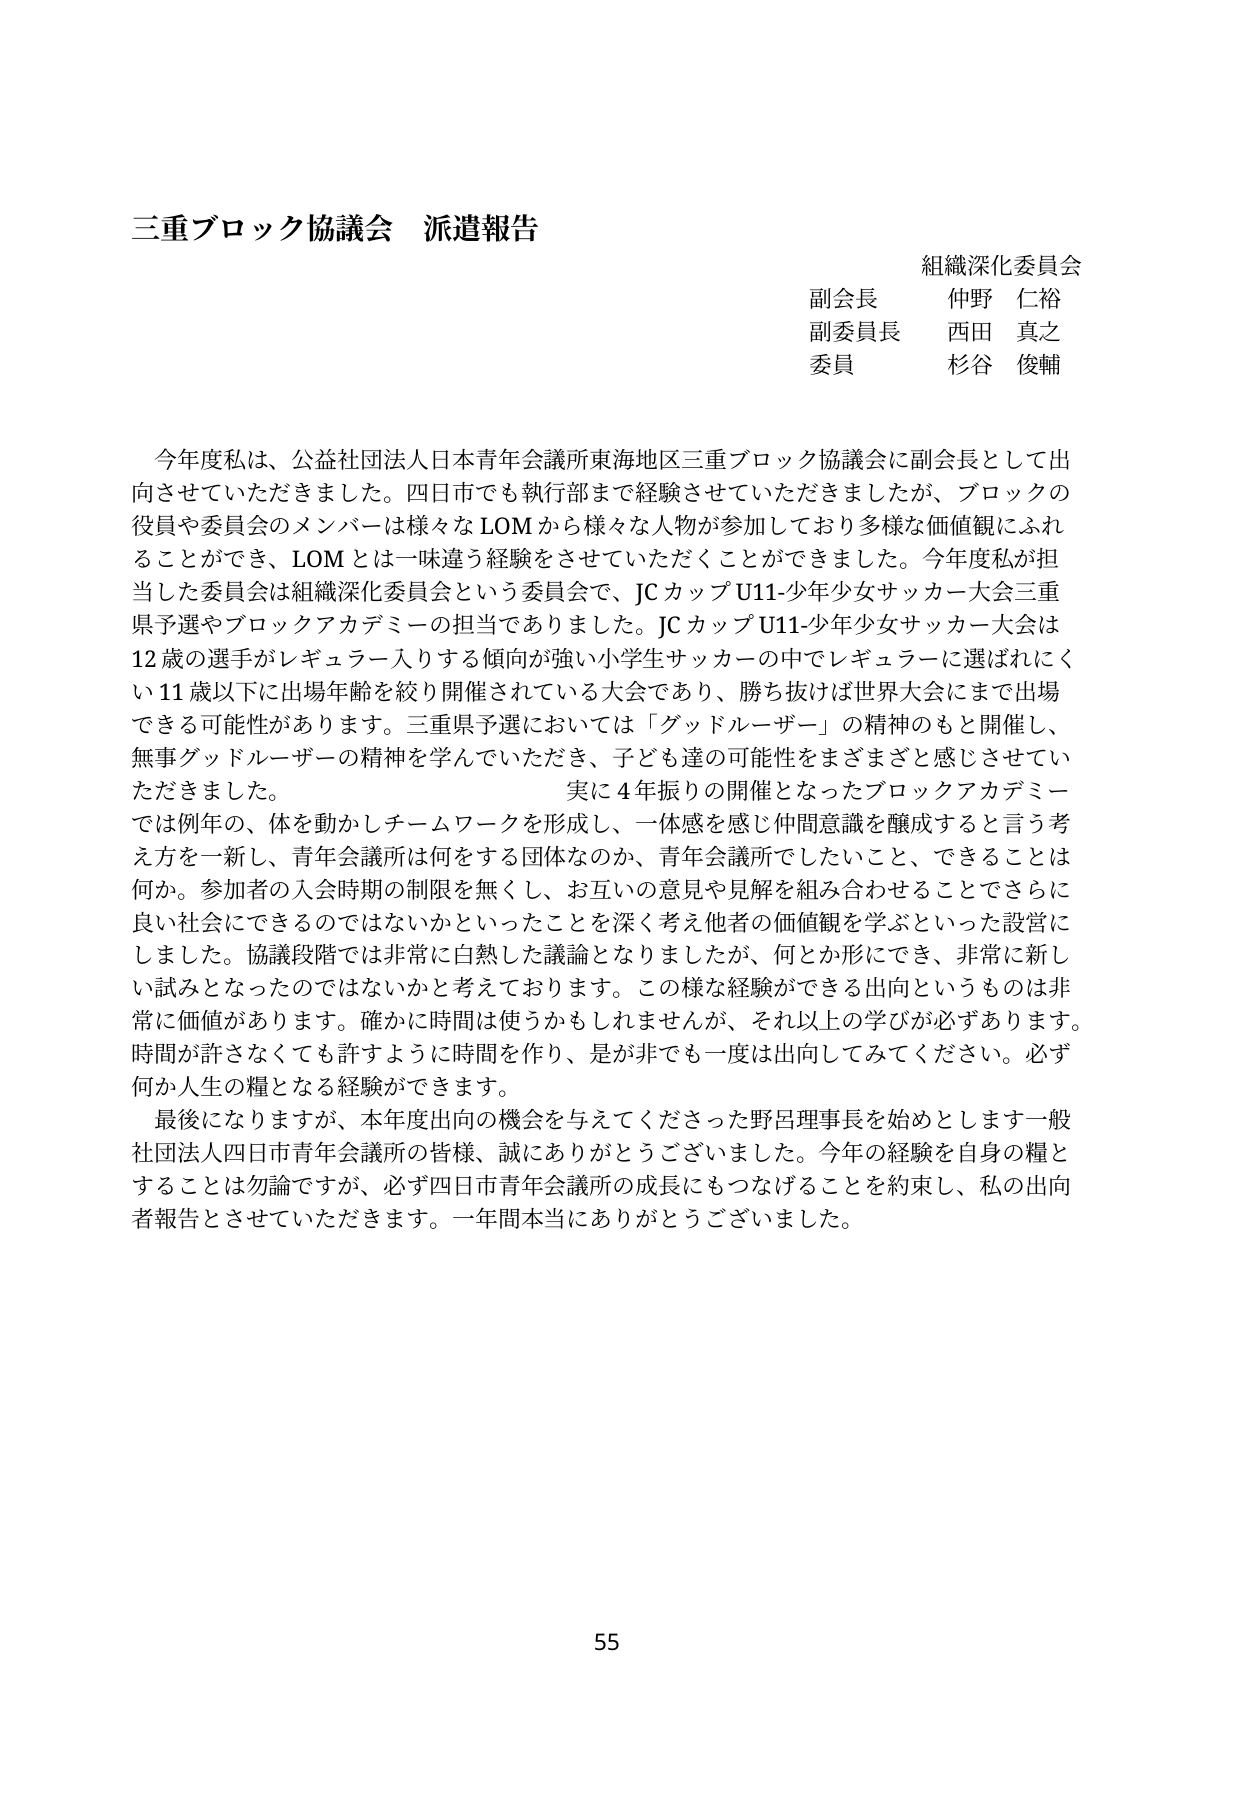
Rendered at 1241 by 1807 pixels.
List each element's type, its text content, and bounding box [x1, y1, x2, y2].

text 今年度私は、公益社団法人日本青年会議所東海地区三重ブロック協議会に副会長として出向させていただきました。四日市でも執行部まで経験させていただきましたが、ブロックの役員や委員会のメンバーは様々なLOMから様々な人物が参加しており多様な価値観にふれることができ、LOMとは一味違う経験をさせていただくことができました。今年度私が担当した委員会は組織深化委員会という委員会で、JCカップU11-少年少女サッカー大会三重県予選やブロックアカデミーの担当でありました。JCカップU11-少年少女サッカー大会は12歳の選手がレギュラー入りする傾向が強い小学生サッカーの中でレギュラーに選ばれにくい11歳以下に出場年齢を絞り開催されている大会であり、勝ち抜けば世界大会にまで出場できる可能性があります。三重県予選においては「グッドルーザー」の精神のもと開催し、無事グッドルーザーの精神を学んでいただき、子ども達の可能性をまざまざと感じさせていただきました。 実に4年振りの開催となったブロックアカデミーでは例年の、体を動かしチームワークを形成し、一体感を感じ仲間意識を醸成すると言う考え方を一新し、青年会議所は何をする団体なのか、青年会議所でしたいこと、できることは何か。参加者の入会時期の制限を無くし、お互いの意見や見解を組み合わせることでさらに良い社会にできるのではないかといったことを深く考え他者の価値観を学ぶといった設営にしました。協議段階では非常に白熱した議論となりましたが、何とか形にでき、非常に新しい試みとなったのではないかと考えております。この様な経験ができる出向というものは非常に価値があります。確かに時間は使うかもしれませんが、それ以上の学びが必ずあります。時間が許さなくても許すように時間を作り、是が非でも一度は出向してみてください。必ず何か人生の糧となる経験ができます。 [131, 442, 1082, 1102]
text 最後になりますが、本年度出向の機会を与えてくださった野呂理事長を始めとします一般社団法人四日市青年会議所の皆様、誠にありがとうございました。今年の経験を自身の糧とすることは勿論ですが、必ず四日市青年会議所の成長にもつなげることを約束し、私の出向者報告とさせていただきます。一年間本当にありがとうございました。 [131, 1102, 1082, 1234]
text 委員 杉谷 俊輔 [131, 347, 1061, 380]
text 三重ブロック協議会 派遣報告 [131, 206, 1082, 248]
text 副委員長 西田 真之 [131, 314, 1061, 347]
text 組織深化委員会 [131, 248, 1082, 281]
text 副会長 仲野 仁裕 [131, 281, 1061, 314]
